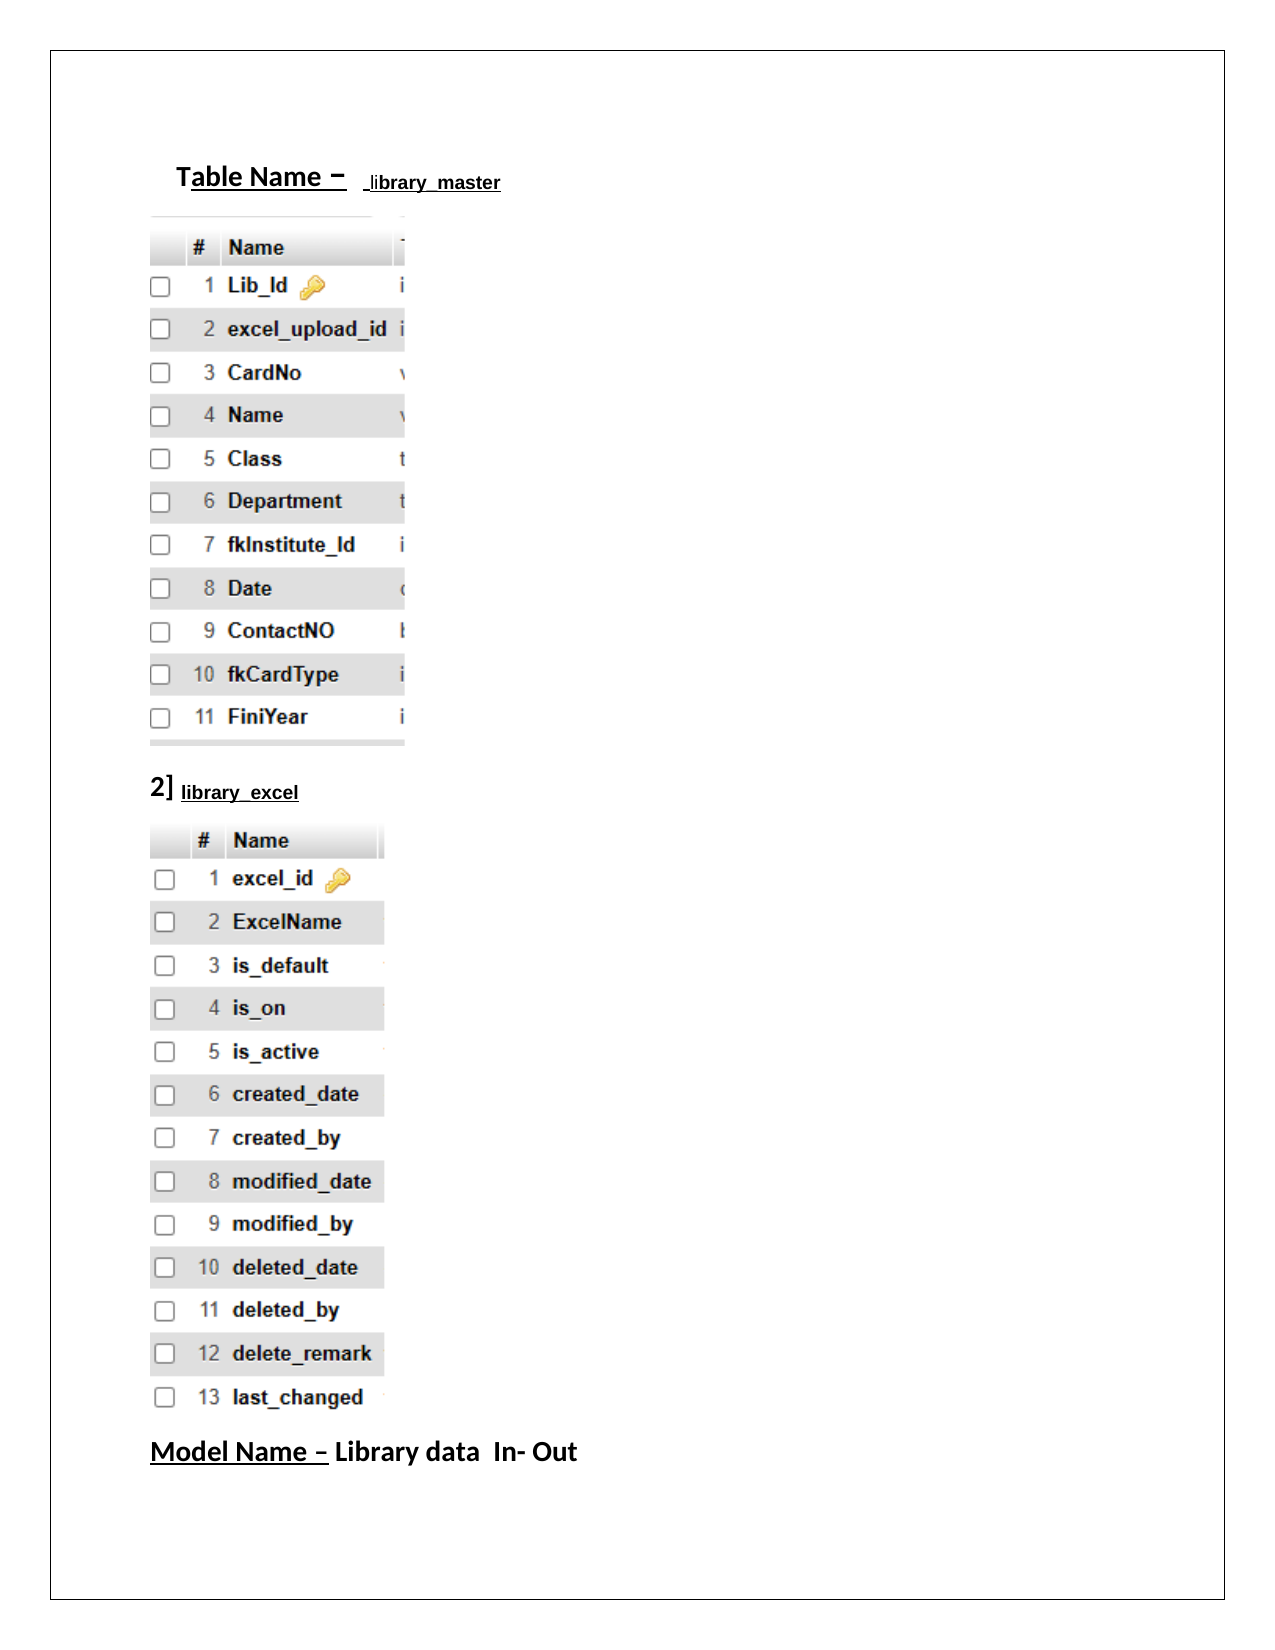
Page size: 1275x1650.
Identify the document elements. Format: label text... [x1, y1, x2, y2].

picture [150, 823, 385, 1414]
picture [150, 216, 405, 746]
text Model Name – Library data In- Out [150, 1433, 1125, 1468]
text 2] library_excel [150, 765, 1125, 803]
text Table Name – library_master [150, 150, 1125, 196]
